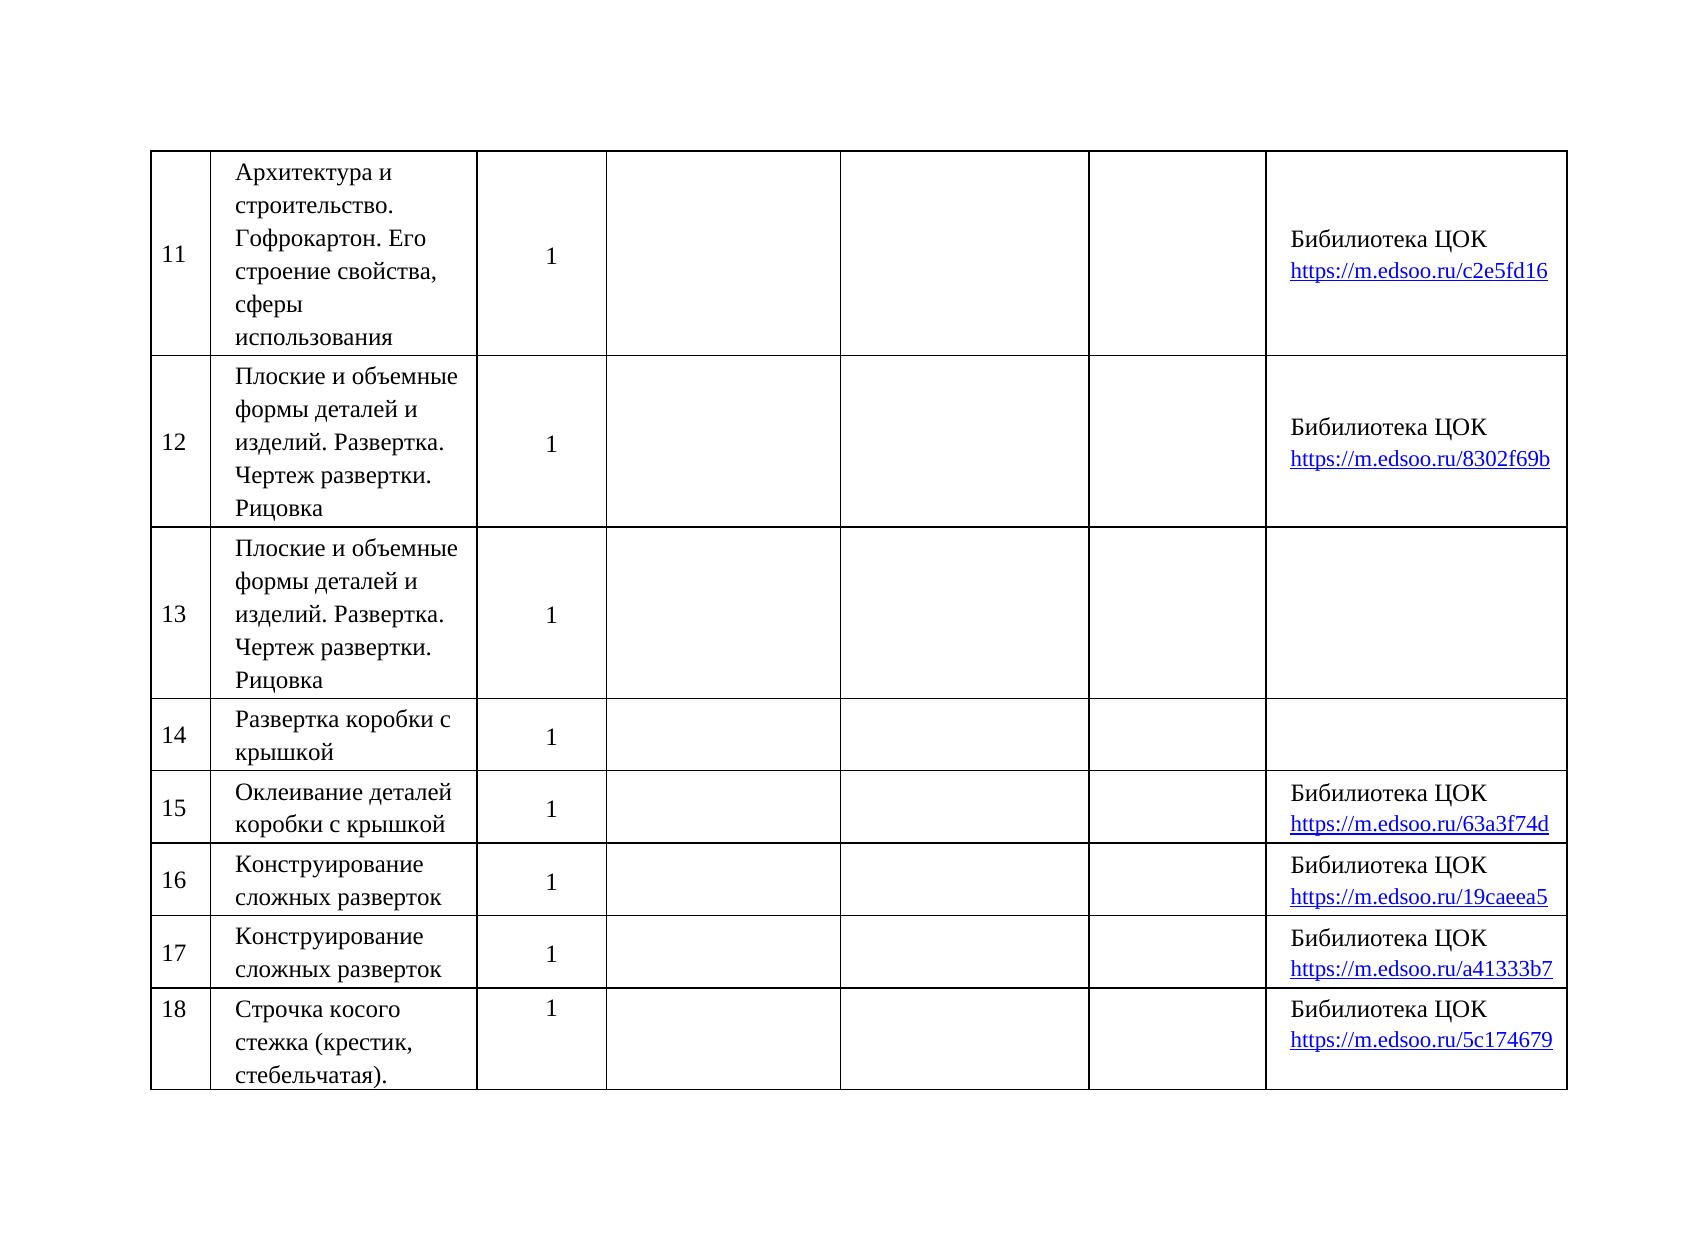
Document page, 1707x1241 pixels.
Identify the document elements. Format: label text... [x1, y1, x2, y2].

table_cell Конструирование сложных разверток [211, 844, 476, 914]
table_cell Оклеивание деталей коробки с крышкой [211, 771, 476, 842]
table_cell [841, 152, 1088, 354]
table_cell 1 [478, 356, 606, 526]
table_cell 13 [152, 528, 210, 697]
table_cell [607, 771, 840, 842]
table_cell [1090, 699, 1265, 770]
table_cell [607, 916, 840, 987]
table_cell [1267, 989, 1566, 1088]
table_cell [1090, 916, 1265, 987]
table_cell 1 [478, 528, 606, 697]
table_cell [841, 356, 1088, 526]
table_cell 1 [478, 989, 606, 1088]
table_cell [841, 844, 1088, 914]
table_cell Бибилиотека ЦОК https://m.edsoo.ru/63a3f74d [1267, 771, 1566, 842]
table_cell 15 [152, 771, 210, 842]
table_cell [841, 989, 1088, 1088]
table_cell 17 [152, 916, 210, 987]
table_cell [211, 989, 476, 1088]
table_cell [1090, 528, 1265, 697]
table_cell [607, 844, 840, 914]
table_cell 1 [478, 771, 606, 842]
table_cell Бибилиотека ЦОК https://m.edsoo.ru/19caeea5 [1267, 844, 1566, 914]
table_cell [607, 152, 840, 354]
table_cell Плоские и объемные формы деталей и изделий. Развертка. Чертеж развертки. Рицовка [211, 356, 476, 526]
table_cell [1267, 528, 1566, 697]
table_cell Бибилиотека ЦОК https://m.edsoo.ru/c2e5fd16 [1267, 152, 1566, 354]
table_cell [1090, 844, 1265, 914]
table_cell Плоские и объемные формы деталей и изделий. Развертка. Чертеж развертки. Рицовка [211, 528, 476, 697]
table_cell [1090, 152, 1265, 354]
table_cell 1 [478, 916, 606, 987]
table_cell Развертка коробки с крышкой [211, 699, 476, 770]
table_cell [607, 356, 840, 526]
table_cell 14 [152, 699, 210, 770]
table_cell Бибилиотека ЦОК https://m.edsoo.ru/8302f69b [1267, 356, 1566, 526]
table_cell Конструирование сложных разверток [211, 916, 476, 987]
table_cell [607, 989, 840, 1088]
table_cell [841, 528, 1088, 697]
table_cell [1267, 699, 1566, 770]
table_cell [1090, 771, 1265, 842]
table_cell [607, 699, 840, 770]
table_cell 1 [478, 699, 606, 770]
table_cell [607, 528, 840, 697]
table_cell [841, 916, 1088, 987]
table_cell 18 [152, 989, 210, 1088]
table_cell 1 [478, 844, 606, 914]
table_cell [1090, 989, 1265, 1088]
table_cell Бибилиотека ЦОК https://m.edsoo.ru/a41333b7 [1267, 916, 1566, 987]
table_cell 16 [152, 844, 210, 914]
table_cell [1090, 356, 1265, 526]
table_cell [841, 699, 1088, 770]
table_cell 11 [152, 152, 210, 354]
table_cell 1 [478, 152, 606, 354]
table_cell [841, 771, 1088, 842]
table_cell Архитектура и строительство. Гофрокартон. Его строение свойства, сферы использования [211, 152, 476, 354]
table_cell 12 [152, 356, 210, 526]
